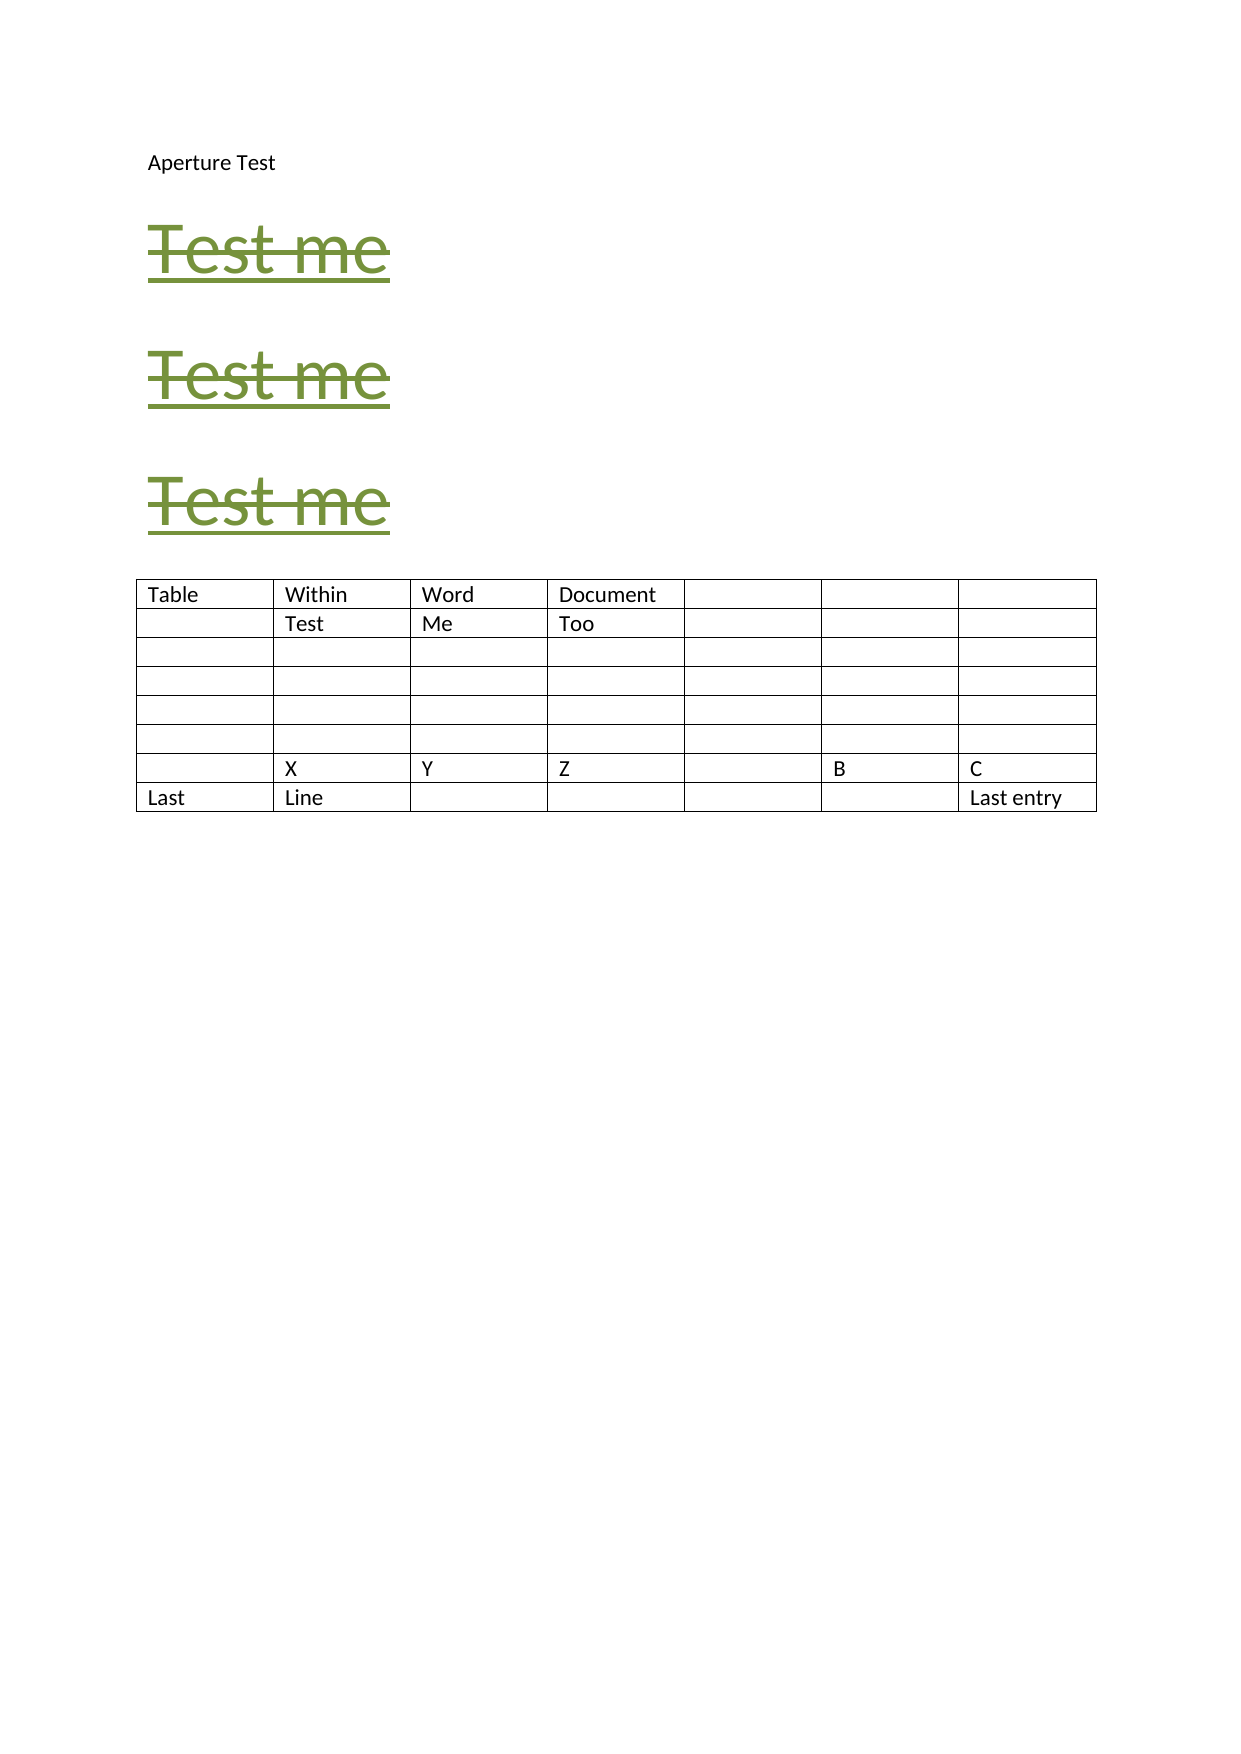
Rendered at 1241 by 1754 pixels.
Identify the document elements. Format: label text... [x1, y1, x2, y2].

table_cell [685, 638, 821, 666]
table_cell [274, 638, 410, 666]
table_header Within [274, 580, 410, 608]
table_cell [411, 696, 547, 724]
table_header Document [548, 580, 684, 608]
table_cell [685, 667, 821, 695]
table_header Word [411, 580, 547, 608]
table_header Table [137, 580, 273, 608]
table_cell [137, 638, 273, 666]
table_cell [274, 667, 410, 695]
table_cell [959, 696, 1096, 724]
table_header [685, 580, 821, 608]
table_cell [685, 696, 821, 724]
table_cell Me [411, 609, 547, 637]
table_cell [137, 609, 273, 637]
table_cell [548, 638, 684, 666]
table_cell Line [274, 783, 410, 811]
table_cell [822, 638, 958, 666]
table_cell [822, 696, 958, 724]
table_cell [274, 696, 410, 724]
table_cell Last [137, 783, 273, 811]
text Test me [148, 201, 1093, 292]
table_cell Last entry [959, 783, 1096, 811]
table_cell [548, 725, 684, 753]
table_cell [137, 696, 273, 724]
table_cell Y [411, 754, 547, 782]
table_cell Too [548, 609, 684, 637]
table_cell C [959, 754, 1096, 782]
table_cell [959, 667, 1096, 695]
table_cell [411, 783, 547, 811]
table_cell [411, 667, 547, 695]
table_header [959, 580, 1096, 608]
table_cell B [822, 754, 958, 782]
table_cell [822, 667, 958, 695]
table_cell [411, 725, 547, 753]
table_cell [959, 609, 1096, 637]
table_cell Z [548, 754, 684, 782]
table_cell [548, 667, 684, 695]
text Test me [148, 327, 1093, 418]
table_cell [822, 609, 958, 637]
table_cell [822, 725, 958, 753]
table_cell [685, 754, 821, 782]
table_cell Test [274, 609, 410, 637]
text Aperture Test [148, 148, 1093, 176]
table_cell [548, 783, 684, 811]
table_cell [685, 609, 821, 637]
table_cell [685, 725, 821, 753]
table_cell [959, 725, 1096, 753]
table_cell [959, 638, 1096, 666]
table_cell [137, 725, 273, 753]
table_cell [685, 783, 821, 811]
table_header [822, 580, 958, 608]
table_cell [822, 783, 958, 811]
table_cell [411, 638, 547, 666]
table_cell [137, 667, 273, 695]
table_cell X [274, 754, 410, 782]
table_cell [274, 725, 410, 753]
table_cell [548, 696, 684, 724]
table_cell [137, 754, 273, 782]
text Test me [148, 453, 1093, 544]
